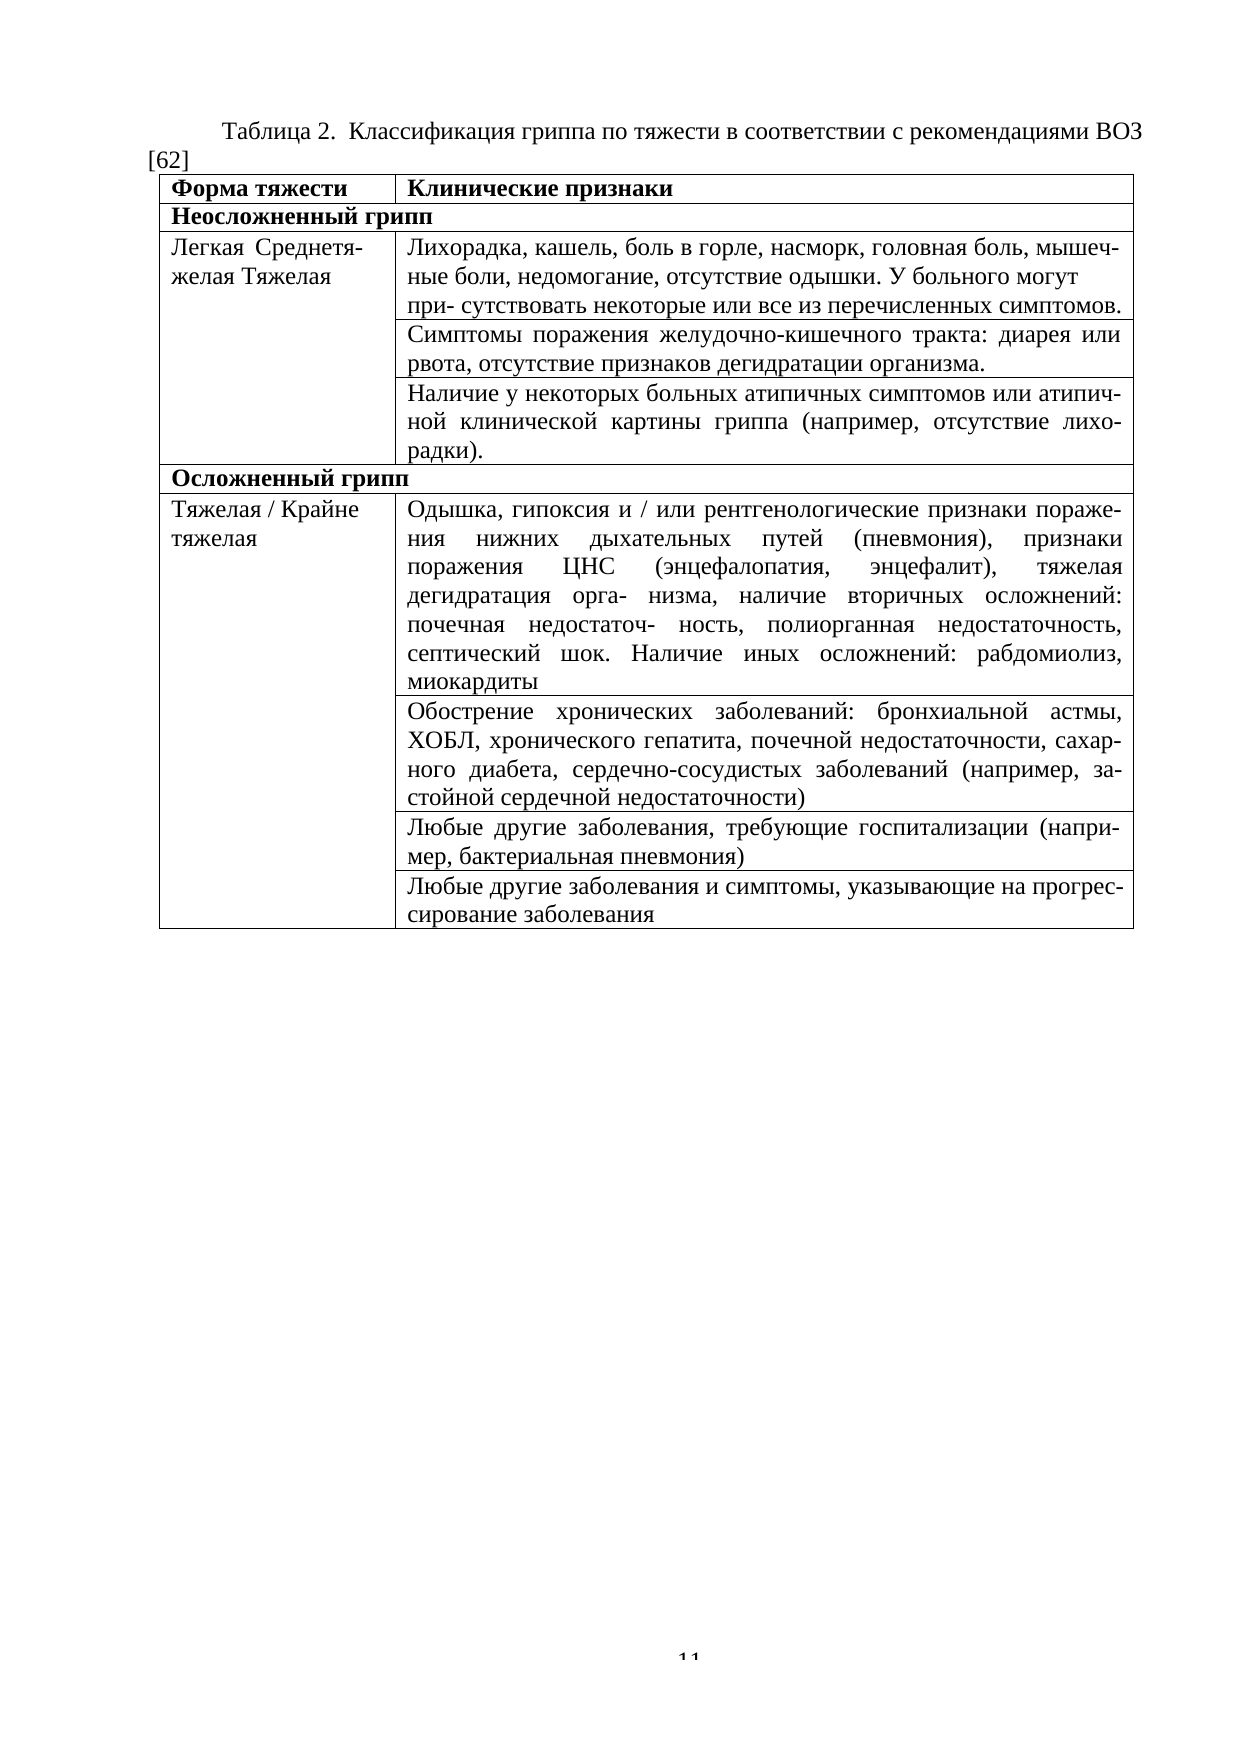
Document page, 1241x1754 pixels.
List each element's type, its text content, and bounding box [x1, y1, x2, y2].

table_cell Одышка, гипоксия и / или рентгенологические признаки пораже- ния нижних дыхательных путей (пневмония), признаки поражения ЦНС (энцефалопатия, энцефалит), тяжелая дегидратация орга- низма, наличие вторичных осложнений: почечная недостаточ- ность, полиорганная недостаточность, септический шок. Наличие иных осложнений: рабдомиолиз, миокардиты [396, 494, 1133, 695]
table_header Клинические признаки [396, 175, 1133, 202]
table_cell Тяжелая / Крайне тяжелая [160, 494, 395, 928]
table_header Форма тяжести [160, 175, 395, 202]
table_cell Обострение хронических заболеваний: бронхиальной астмы, ХОБЛ, хронического гепатита, почечной недостаточности, сахар- ного диабета, сердечно-сосудистых заболеваний (например, за- стойной сердечной недостаточности) [396, 696, 1133, 811]
table_cell Наличие у некоторых больных атипичных симптомов или атипич- ной клинической картины гриппа (например, отсутствие лихо- радки). [396, 378, 1133, 464]
table_cell Симптомы поражения желудочно-кишечного тракта: диарея или рвота, отсутствие признаков дегидратации организма. [396, 320, 1133, 377]
table_cell Неосложненный грипп [160, 204, 1133, 231]
table_cell Легкая Среднетя- желая Тяжелая [160, 232, 395, 464]
table_cell Лихорадка, кашель, боль в горле, насморк, головная боль, мышеч- ные боли, недомогание, отсутствие одышки. У больного могут при- сутствовать некоторые или все из перечисленных симптомов. [396, 232, 1133, 318]
text Таблица 2. Классификация гриппа по тяжести в соответствии с рекомендациями ВОЗ [222, 116, 1213, 145]
table_cell Любые другие заболевания, требующие госпитализации (напри- мер, бактериальная пневмония) [396, 812, 1133, 870]
table_cell Осложненный грипп [160, 465, 1133, 493]
table_cell Любые другие заболевания и симптомы, указывающие на прогрес- сирование заболевания [396, 871, 1133, 928]
text [62] [148, 145, 1213, 174]
